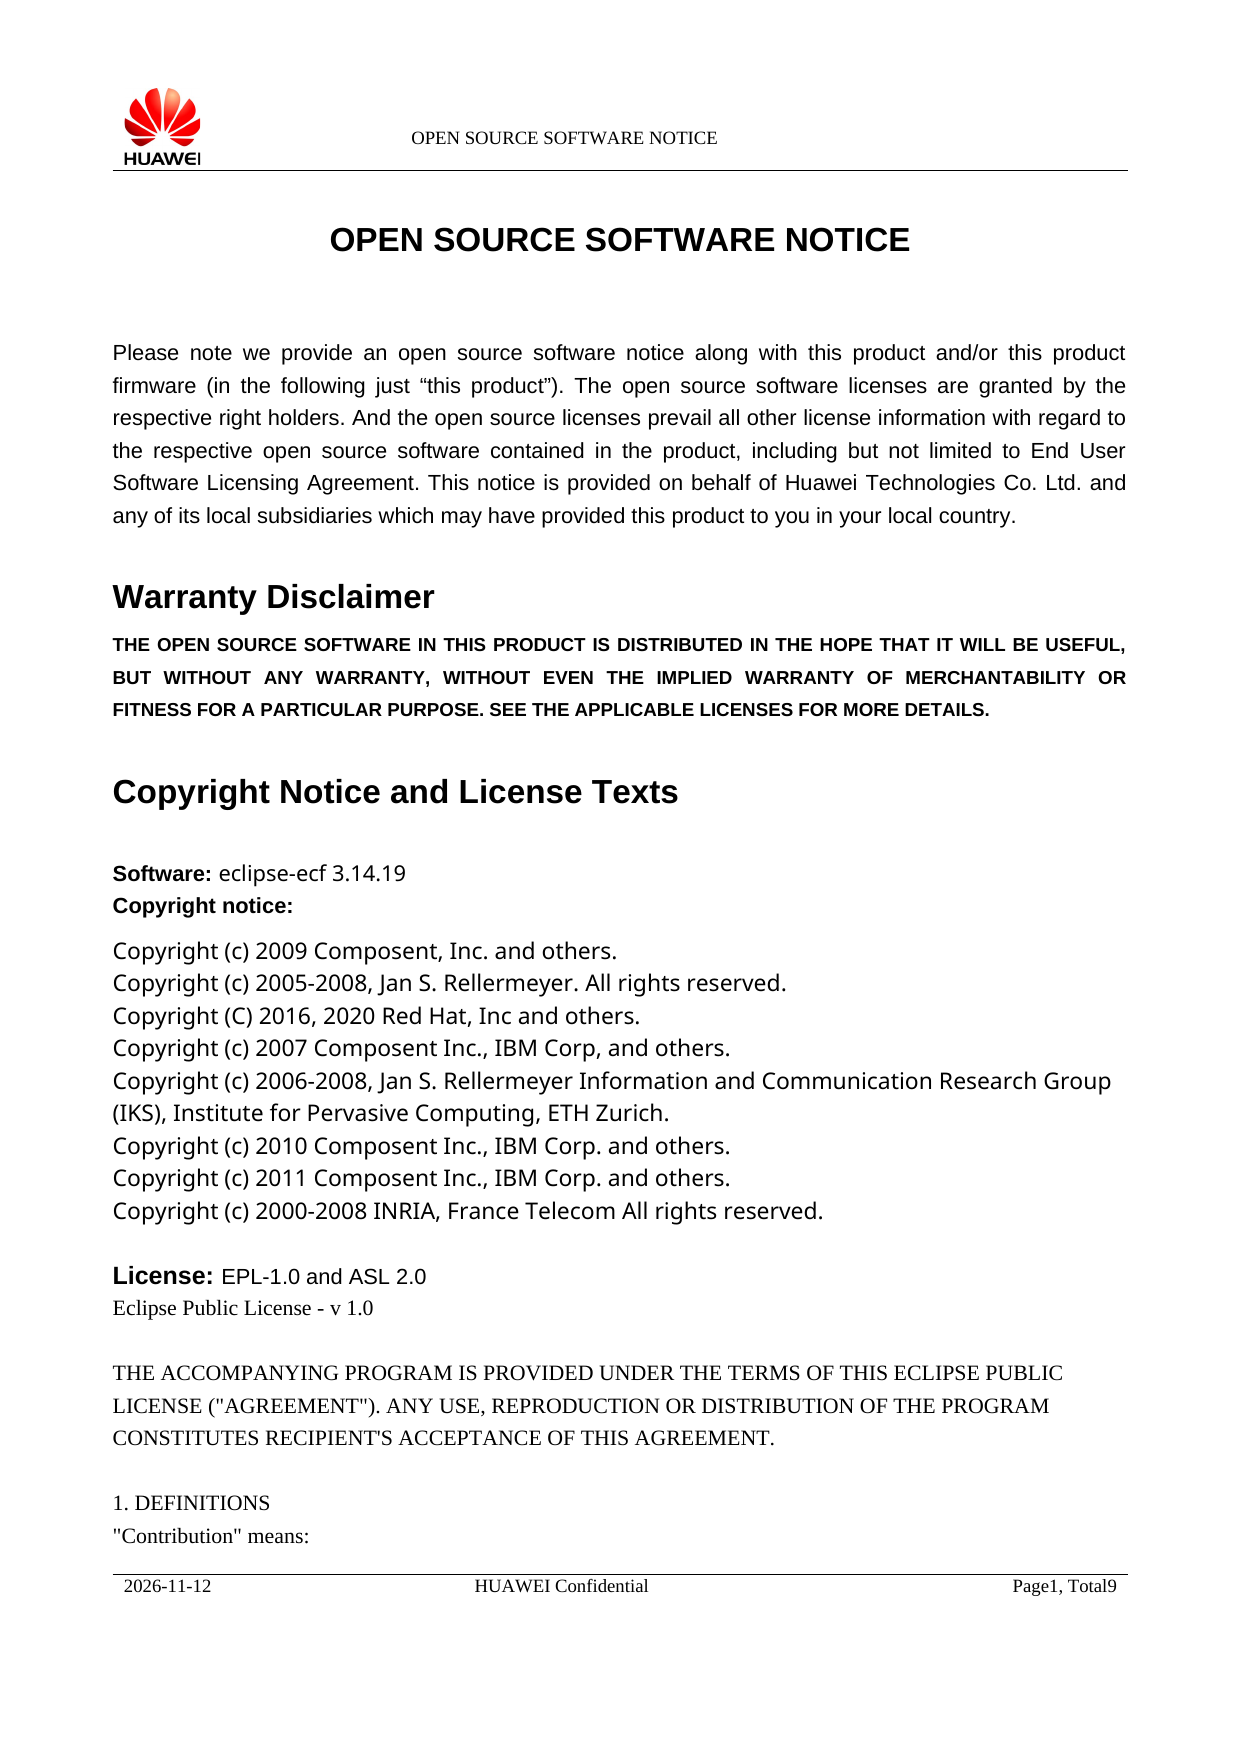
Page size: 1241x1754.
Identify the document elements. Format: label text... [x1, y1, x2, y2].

text Copyright (c) 2009 Composent, Inc. and others. Copyright (c) 2005-2008, Jan S. Rellermeyer. All rights reserved. Copyright (C) 2016, 2020 Red Hat, Inc and others. Copyright (c) 2007 Composent Inc., IBM Corp, and others. Copyright (c) 2006-2008, Jan S. Rellermeyer Information and Communication Research Group (IKS), Institute for Pervasive Computing, ETH Zurich. Copyright (c) 2010 Composent Inc., IBM Corp. and others. Copyright (c) 2011 Composent Inc., IBM Corp. and others. Copyright (c) 2000-2008 INRIA, France Telecom All rights reserved. [112, 934, 1128, 1259]
text Please note we provide an open source software notice along with this product and/or this product firmware (in the following just “this product”). The open source software licenses are granted by the respective right holders. And the open source licenses prevail all other license information with regard to the respective open source software contained in the product, including but not limited to End User Software Licensing Agreement. This notice is provided on behalf of Huawei Technologies Co. Ltd. and any of its local subsidiaries which may have provided this product to you in your local country. [112, 336, 1128, 531]
text Copyright Notice and License Texts [112, 759, 1128, 824]
text Copyright notice: [112, 889, 1128, 921]
text OPEN SOURCE SOFTWARE NOTICE [112, 206, 1128, 271]
title Software: eclipse-ecf 3.14.19 [112, 856, 1128, 889]
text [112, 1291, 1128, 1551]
text License: EPL-1.0 and ASL 2.0 [112, 1259, 1128, 1291]
text The open source software in this product is distributed in the hope that it will be useful, but WITHOUT ANY WARRANTY, without even the implied warranty of MERCHANTABILITY or FITNESS FOR A PARTICULAR PURPOSE. See the applicable licenses for more details. [112, 629, 1128, 726]
picture [124, 88, 201, 165]
text Warranty Disclaimer [112, 564, 1128, 629]
